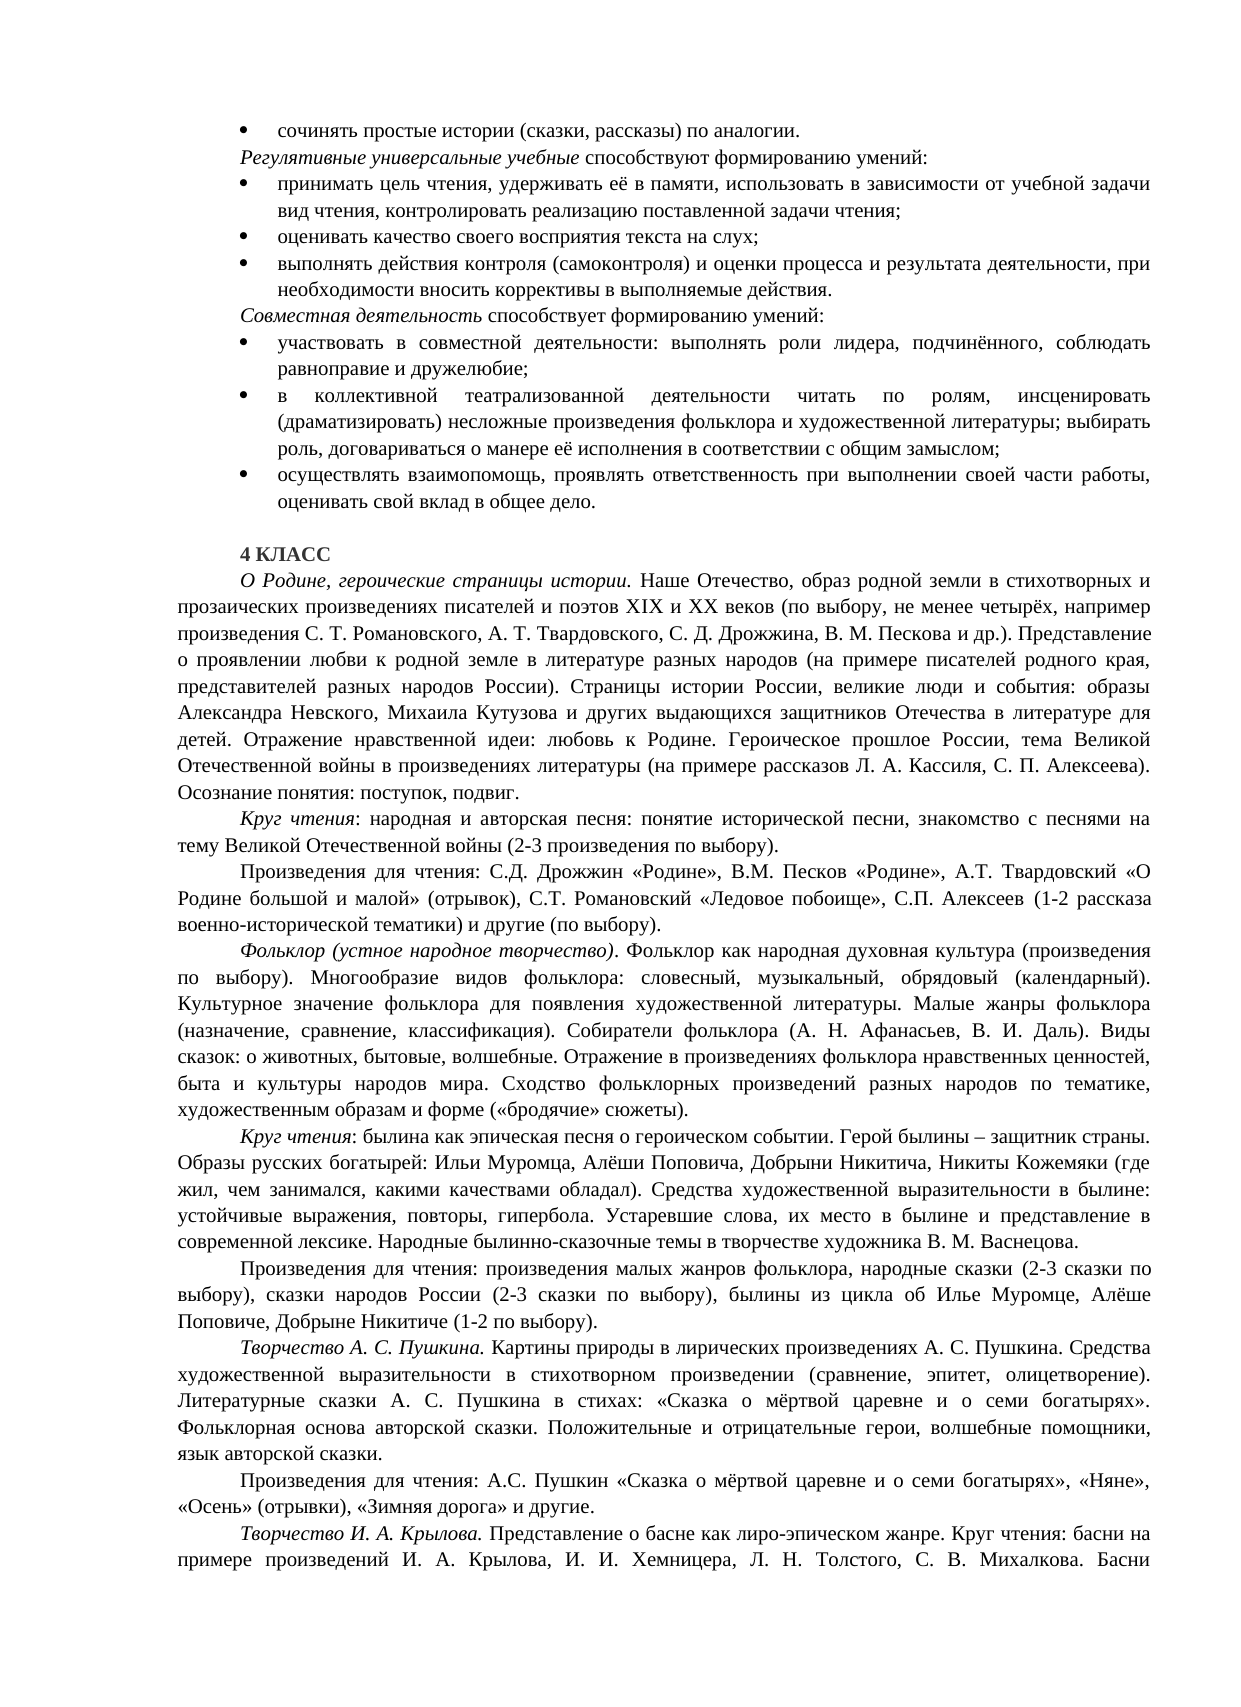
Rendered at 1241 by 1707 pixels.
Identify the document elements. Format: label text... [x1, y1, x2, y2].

list осуществлять взаимопомощь, проявлять ответственность при выполнении своей части работы, оценивать свой вклад в общее дело. [240, 462, 1152, 513]
text Совместная деятельность способствует формированию умений: [177, 303, 1152, 327]
list в коллективной театрализованной деятельности читать по ролям, инсценировать (драматизировать) несложные произведения фольклора и художественной литературы; выбирать роль, договариваться о манере её исполнения в соответствии с общим замыслом; [240, 383, 1152, 460]
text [177, 1520, 1152, 1571]
text Круг чтения: былина как эпическая песня о героическом событии. Герой былины – защитник страны. Образы русских богатырей: Ильи Муромца, Алёши Поповича, Добрыни Никитича, Никиты Кожемяки (где жил, чем занимался, какими качествами обладал). Средства художественной выразительности в былине: устойчивые выражения, повторы, гипербола. Устаревшие слова, их место в былине и представление в современной лексике. Народные былинно-сказочные темы в творчестве художника В. М. Васнецова. [177, 1123, 1152, 1253]
text Произведения для чтения: произведения малых жанров фольклора, народные сказки (2-3 сказки по выбору), сказки народов России (2-3 сказки по выбору), былины из цикла об Илье Муромце, Алёше Поповиче, Добрыне Никитиче (1-2 по выбору). [177, 1256, 1152, 1333]
text 4 КЛАСС [177, 541, 1152, 566]
text Творчество А. С. Пушкина. Картины природы в лирических произведениях А. С. Пушкина. Средства художественной выразительности в стихотворном произведении (сравнение, эпитет, олицетворение). Литературные сказки А. С. Пушкина в стихах: «Сказка о мёртвой царевне и о семи богатырях». Фольклорная основа авторской сказки. Положительные и отрицательные герои, волшебные помощники, язык авторской сказки. [177, 1335, 1152, 1465]
list выполнять действия контроля (самоконтроля) и оценки процесса и результата деятельности, при необходимости вносить коррективы в выполняемые действия. [240, 250, 1152, 301]
text Произведения для чтения: А.С. Пушкин «Сказка о мёртвой царевне и о семи богатырях», «Няне», «Осень» (отрывки), «Зимняя дорога» и другие. [177, 1467, 1152, 1518]
list сочинять простые истории (сказки, рассказы) по аналогии. [240, 118, 1152, 142]
list принимать цель чтения, удерживать её в памяти, использовать в зависимости от учебной задачи вид чтения, контролировать реализацию поставленной задачи чтения; [240, 171, 1152, 222]
text О Родине, героические страницы истории. Наше Отечество, образ родной земли в стихотворных и прозаических произведениях писателей и поэтов ХIХ и ХХ веков (по выбору, не менее четырёх, например произведения С. Т. Романовского, А. Т. Твардовского, С. Д. Дрожжина, В. М. Пескова и др.). Представление о проявлении любви к родной земле в литературе разных народов (на примере писателей родного края, представителей разных народов России). Страницы истории России, великие люди и события: образы Александра Невского, Михаила Кутузова и других выдающихся защитников Отечества в литературе для детей. Отражение нравственной идеи: любовь к Родине. Героическое прошлое России, тема Великой Отечественной войны в произведениях литературы (на примере рассказов Л. А. Кассиля, С. П. Алексеева). Осознание понятия: поступок, подвиг. [177, 568, 1152, 804]
text Регулятивные универсальные учебные способствуют формированию умений: [177, 144, 1152, 169]
list участвовать в совместной деятельности: выполнять роли лидера, подчинённого, соблюдать равноправие и дружелюбие; [240, 330, 1152, 380]
text Круг чтения: народная и авторская песня: понятие исторической песни, знакомство с песнями на тему Великой Отечественной войны (2-3 произведения по выбору). [177, 806, 1152, 857]
text Фольклор (устное народное творчество). Фольклор как народная духовная культура (произведения по выбору). Многообразие видов фольклора: словесный, музыкальный, обрядовый (календарный). Культурное значение фольклора для появления художественной литературы. Малые жанры фольклора (назначение, сравнение, классификация). Собиратели фольклора (А. Н. Афанасьев, В. И. Даль). Виды сказок: о животных, бытовые, волшебные. Отражение в произведениях фольклора нравственных ценностей, быта и культуры народов мира. Сходство фольклорных произведений разных народов по тематике, художественным образам и форме («бродячие» сюжеты). [177, 938, 1152, 1121]
text Произведения для чтения: С.Д. Дрожжин «Родине», В.М. Песков «Родине», А.Т. Твардовский «О Родине большой и малой» (отрывок), С.Т. Романовский «Ледовое побоище», С.П. Алексеев (1-2 рассказа военно-исторической тематики) и другие (по выбору). [177, 859, 1152, 936]
list оценивать качество своего восприятия текста на слух; [240, 224, 1152, 248]
